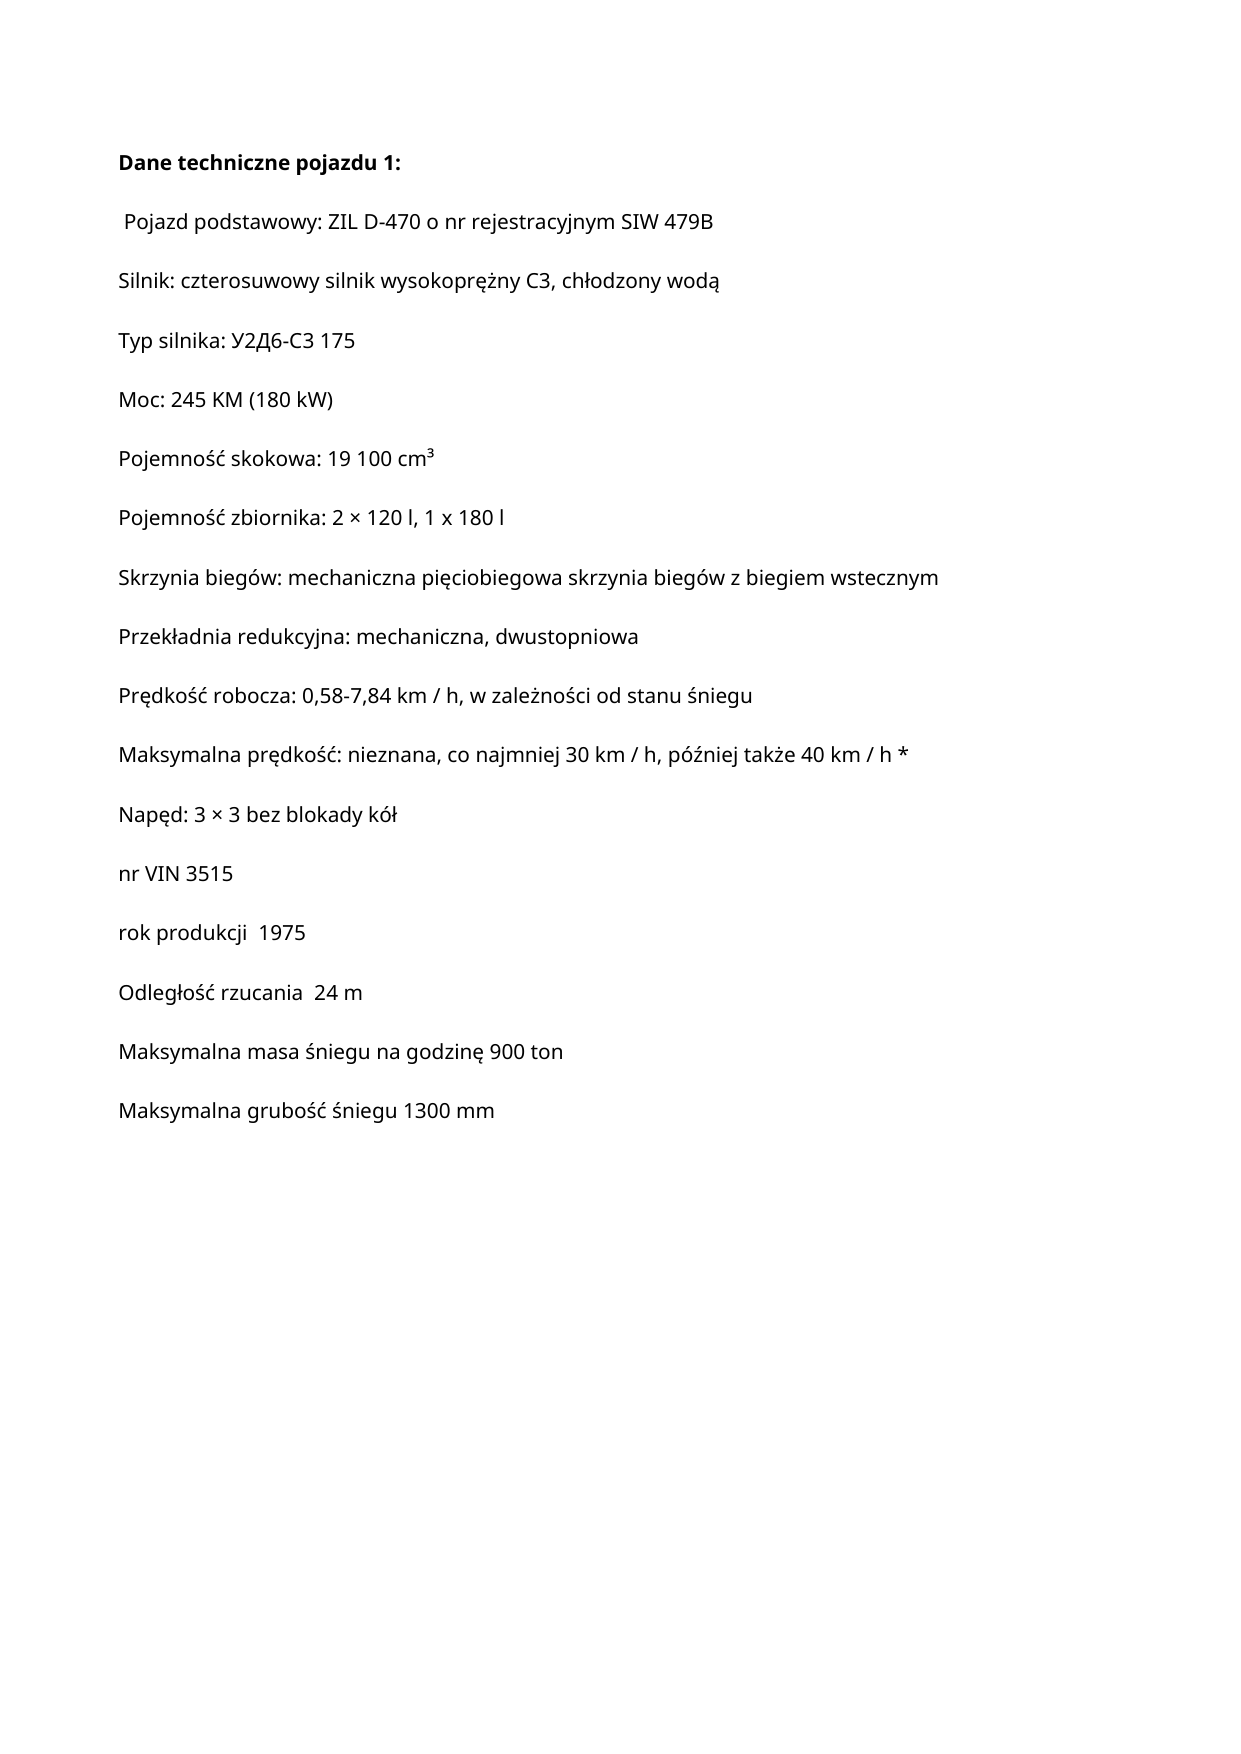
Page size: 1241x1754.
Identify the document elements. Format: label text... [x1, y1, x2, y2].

text Napęd: 3 × 3 bez blokady kół [118, 800, 1122, 828]
text Skrzynia biegów: mechaniczna pięciobiegowa skrzynia biegów z biegiem wstecznym [118, 563, 1122, 591]
text rok produkcji 1975 [118, 918, 1122, 947]
text Maksymalna prędkość: nieznana, co najmniej 30 km / h, później także 40 km / h * [118, 741, 1122, 769]
text Moc: 245 KM (180 kW) [118, 385, 1122, 413]
text Dane techniczne pojazdu 1: [118, 148, 1122, 176]
text Typ silnika: У2Д6-C3 175 [118, 326, 1122, 354]
text Prędkość robocza: 0,58-7,84 km / h, w zależności od stanu śniegu [118, 681, 1122, 710]
text Pojazd podstawowy: ZIL D-470 o nr rejestracyjnym SIW 479B [118, 207, 1122, 236]
text Odległość rzucania 24 m [118, 978, 1122, 1006]
text Maksymalna masa śniegu na godzinę 900 ton [118, 1037, 1122, 1065]
text nr VIN 3515 [118, 859, 1122, 888]
text Pojemność zbiornika: 2 × 120 l, 1 x 180 l [118, 503, 1122, 532]
text Silnik: czterosuwowy silnik wysokoprężny C3, chłodzony wodą [118, 266, 1122, 295]
text Pojemność skokowa: 19 100 cm³ [118, 444, 1122, 473]
text Maksymalna grubość śniegu 1300 mm [118, 1096, 1122, 1125]
text Przekładnia redukcyjna: mechaniczna, dwustopniowa [118, 622, 1122, 651]
